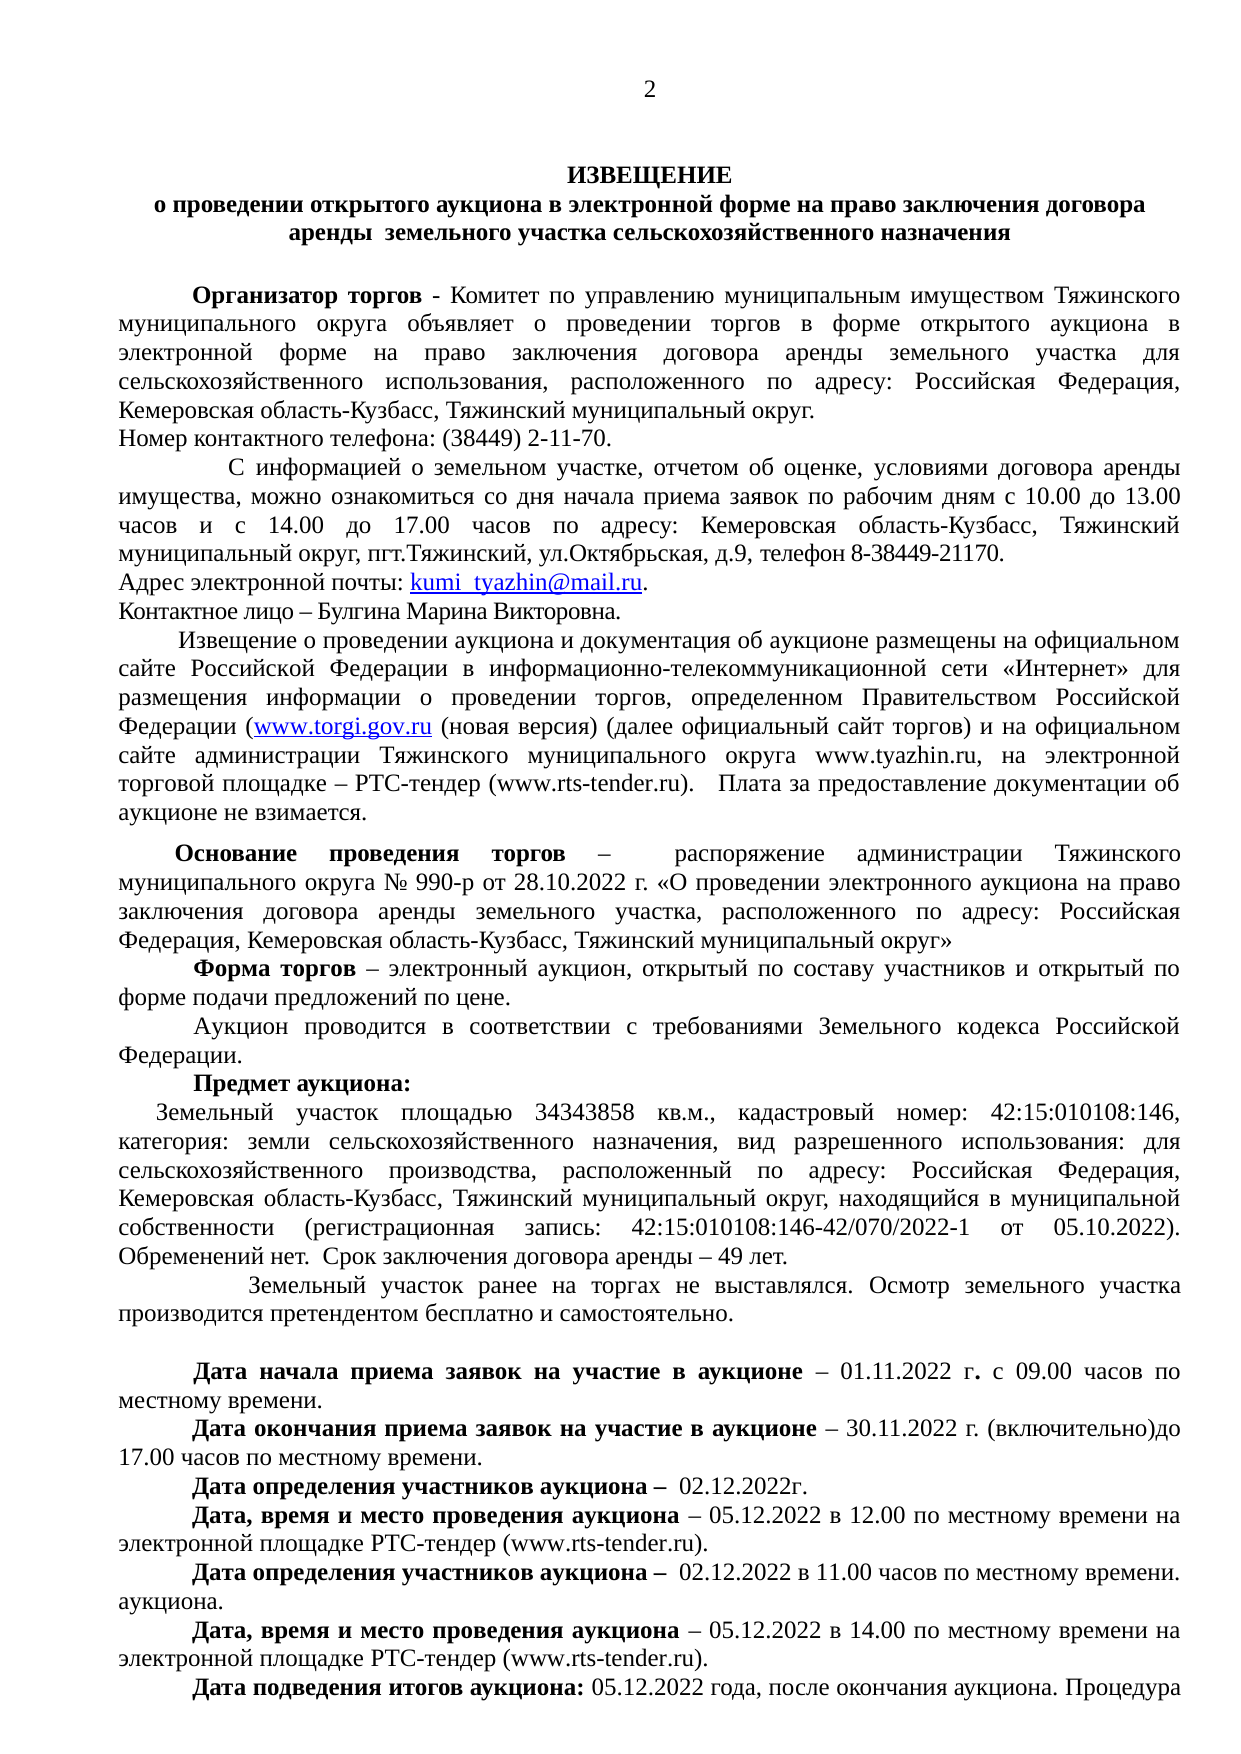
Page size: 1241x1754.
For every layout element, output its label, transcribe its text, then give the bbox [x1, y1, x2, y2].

text о проведении открытого аукциона в электронной форме на право заключения договора аренды земельного участка сельскохозяйственного назначения [118, 189, 1181, 246]
text Дата начала приема заявок на участие в аукционе – 01.11.2022 г. с 09.00 часов по местному времени. [118, 1356, 1181, 1413]
text Дата окончания приема заявок на участие в аукционе – 30.11.2022 г. (включительно)до 17.00 часов по местному времени. [118, 1413, 1181, 1471]
text Номер контактного телефона: (38449) 2-11-70. [118, 423, 1181, 452]
text Адрес электронной почты: kumi_tyazhin@mail.ru. [118, 567, 1181, 596]
text Контактное лицо – Булгина Марина Викторовна. [118, 596, 1181, 625]
text Дата, время и место проведения аукциона – 05.12.2022 в 14.00 по местному времени на электронной площадке РТС-тендер (www.rts-tender.ru). [118, 1615, 1181, 1672]
text Дата определения участников аукциона – 02.12.2022 в 11.00 часов по местному времени. [118, 1557, 1181, 1586]
text Организатор торгов - Комитет по управлению муниципальным имуществом Тяжинского муниципального округа объявляет о проведении торгов в форме открытого аукциона в электронной форме на право заключения договора аренды земельного участка для сельскохозяйственного использования, расположенного по адресу: Российская Федерация, Кемеровская область-Кузбасс, Тяжинский муниципальный округ. [118, 280, 1181, 423]
text Земельный участок ранее на торгах не выставлялся. Осмотр земельного участка производится претендентом бесплатно и самостоятельно. [118, 1270, 1181, 1327]
text аукциона. [118, 1586, 1181, 1615]
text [118, 1672, 1181, 1701]
text Основание проведения торгов – распоряжение администрации Тяжинского муниципального округа № 990-р от 28.10.2022 г. «О проведении электронного аукциона на право заключения договора аренды земельного участка, расположенного по адресу: Российская Федерация, Кемеровская область-Кузбасс, Тяжинский муниципальный округ» [118, 838, 1181, 953]
text Аукцион проводится в соответствии с требованиями Земельного кодекса Российской Федерации. [118, 1011, 1181, 1068]
text Предмет аукциона: [156, 1068, 1181, 1097]
text Земельный участок площадью 34343858 кв.м., кадастровый номер: 42:15:010108:146, категория: земли сельскохозяйственного назначения, вид разрешенного использования: для сельскохозяйственного производства, расположенный по адресу: Российская Федерация, Кемеровская область-Кузбасс, Тяжинский муниципальный округ, находящийся в муниципальной собственности (регистрационная запись: 42:15:010108:146-42/070/2022-1 от 05.10.2022). Обременений нет. Срок заключения договора аренды – 49 лет. [118, 1097, 1181, 1270]
text Форма торгов – электронный аукцион, открытый по составу участников и открытый по форме подачи предложений по цене. [118, 953, 1181, 1011]
text С информацией о земельном участке, отчетом об оценке, условиями договора аренды имущества, можно ознакомиться со дня начала приема заявок по рабочим дням с 10.00 до 13.00 часов и с 14.00 до 17.00 часов по адресу: Кемеровская область-Кузбасс, Тяжинский муниципальный округ, пгт.Тяжинский, ул.Октябрьская, д.9, телефон 8-38449-21170. [118, 452, 1181, 567]
text Дата определения участников аукциона – 02.12.2022г. [118, 1471, 1181, 1500]
text Дата, время и место проведения аукциона – 05.12.2022 в 12.00 по местному времени на электронной площадке РТС-тендер (www.rts-tender.ru). [118, 1500, 1181, 1557]
text Извещение о проведении аукциона и документация об аукционе размещены на официальном сайте Российской Федерации в информационно-телекоммуникационной сети «Интернет» для размещения информации о проведении торгов, определенном Правительством Российской Федерации (www.torgi.gov.ru (новая версия) (далее официальный сайт торгов) и на официальном сайте администрации Тяжинского муниципального округа www.tyazhin.ru, на электронной торговой площадке – РТС-тендер (www.rts-tender.ru). Плата за предоставление документации об аукционе не взимается. [118, 625, 1181, 826]
text ИЗВЕЩЕНИЕ [118, 160, 1181, 189]
